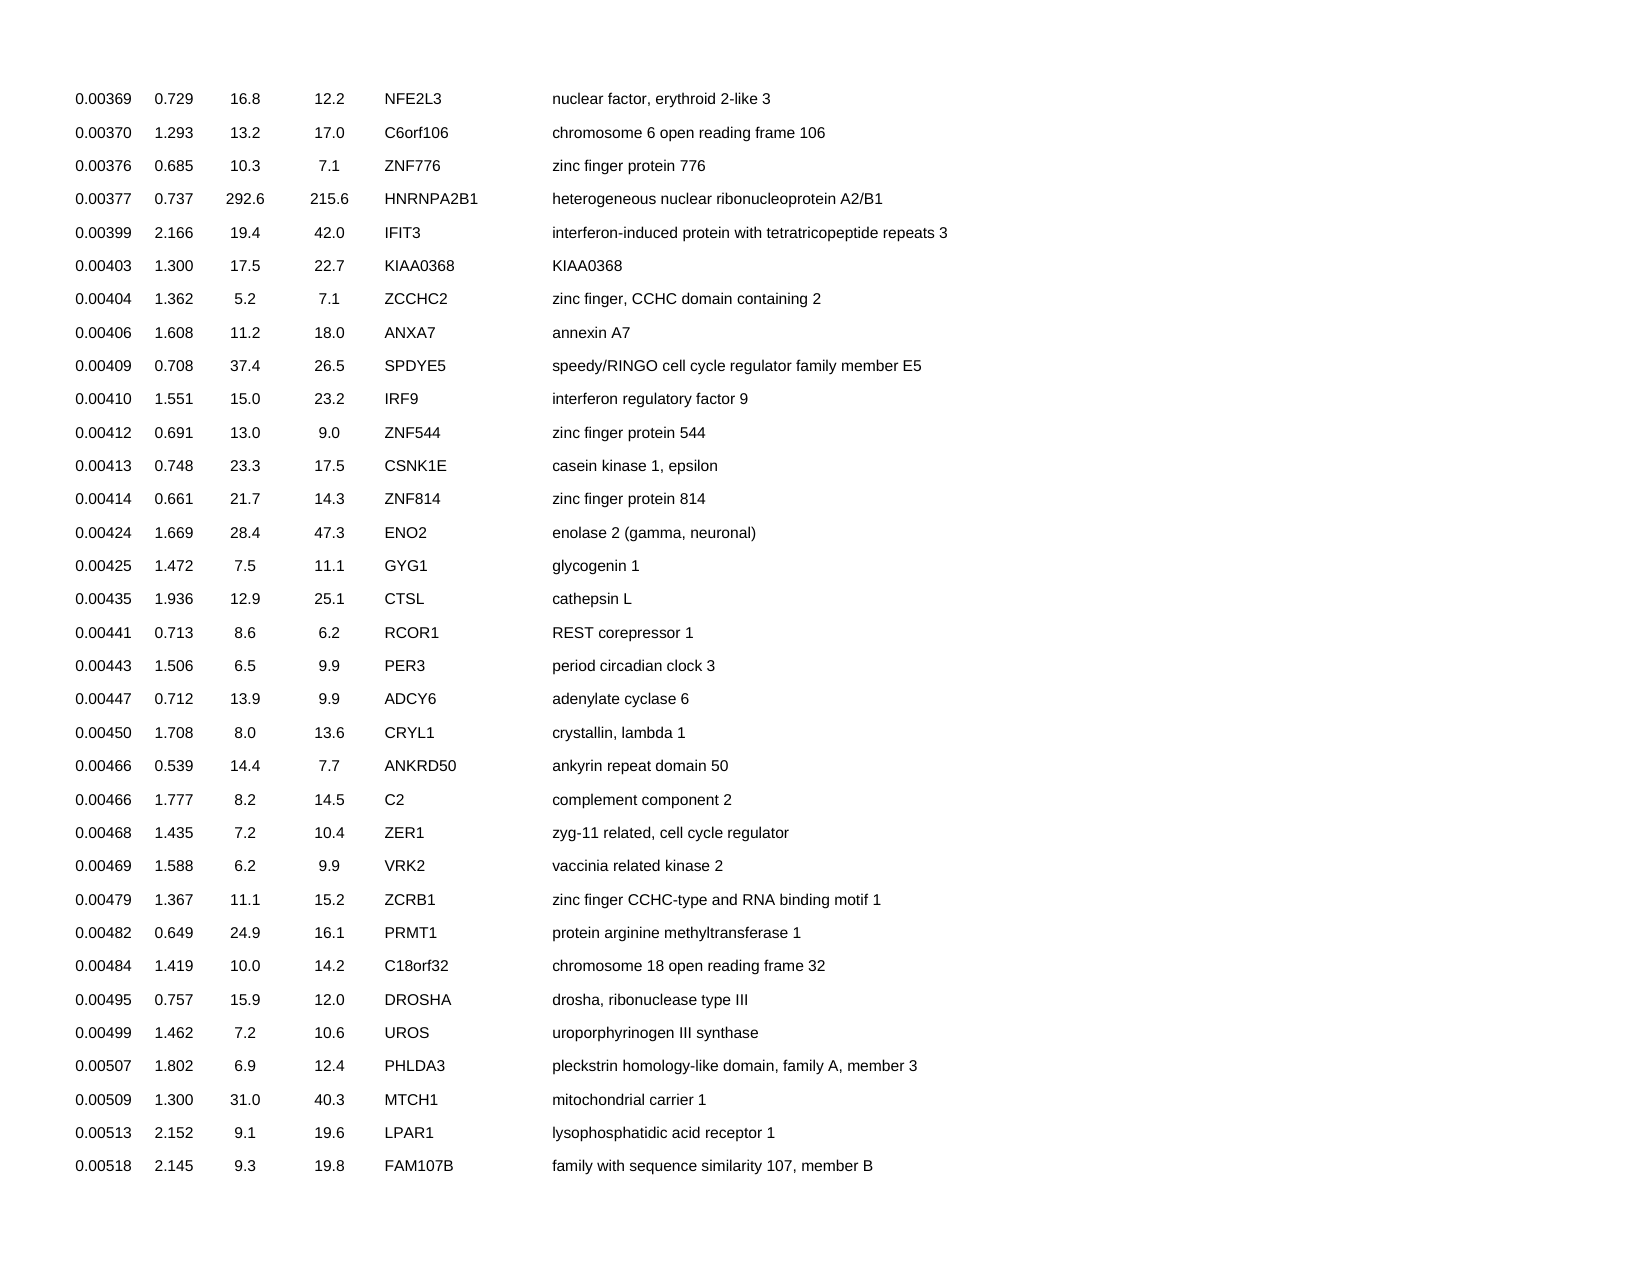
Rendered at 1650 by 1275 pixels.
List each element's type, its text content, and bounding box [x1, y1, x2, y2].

table_cell 1.802 [143, 1042, 205, 1075]
table_cell family with sequence similarity 107, member B [541, 1142, 1564, 1175]
table_cell 21.7 [205, 475, 285, 508]
table_cell 0.00369 [64, 75, 143, 108]
table_cell C6orf106 [373, 108, 541, 142]
table_cell ankyrin repeat domain 50 [541, 742, 1564, 775]
table_cell protein arginine methyltransferase 1 [541, 908, 1564, 942]
table_cell CRYL1 [373, 708, 541, 742]
table_cell 0.00404 [64, 275, 143, 308]
table_cell 0.00482 [64, 908, 143, 942]
table_cell 14.3 [285, 475, 373, 508]
table_cell REST corepressor 1 [541, 608, 1564, 642]
table_cell 0.00513 [64, 1108, 143, 1142]
table_cell CSNK1E [373, 442, 541, 475]
table_cell 13.9 [205, 675, 285, 708]
table_cell 1.300 [143, 242, 205, 275]
table_cell 0.661 [143, 475, 205, 508]
table_cell zinc finger protein 776 [541, 142, 1564, 175]
table_cell ZER1 [373, 808, 541, 842]
table_cell PRMT1 [373, 908, 541, 942]
table_cell interferon-induced protein with tetratricopeptide repeats 3 [541, 208, 1564, 242]
table_cell pleckstrin homology-like domain, family A, member 3 [541, 1042, 1564, 1075]
table_cell 1.669 [143, 508, 205, 542]
table_cell speedy/RINGO cell cycle regulator family member E5 [541, 342, 1564, 375]
table_cell 11.1 [285, 542, 373, 575]
table_cell 5.2 [205, 275, 285, 308]
table_cell 16.8 [205, 75, 285, 108]
table_cell 0.00447 [64, 675, 143, 708]
table_cell 18.0 [285, 308, 373, 342]
table_cell ZCRB1 [373, 875, 541, 908]
table_cell 16.1 [285, 908, 373, 942]
table_cell 42.0 [285, 208, 373, 242]
table_cell 0.649 [143, 908, 205, 942]
table_cell 7.7 [285, 742, 373, 775]
table_cell interferon regulatory factor 9 [541, 375, 1564, 408]
table_cell 0.00409 [64, 342, 143, 375]
table_cell 28.4 [205, 508, 285, 542]
table_cell 0.00495 [64, 975, 143, 1008]
table_cell 11.2 [205, 308, 285, 342]
table_cell 1.936 [143, 575, 205, 608]
table_cell adenylate cyclase 6 [541, 675, 1564, 708]
table_cell 23.3 [205, 442, 285, 475]
table_cell 0.00518 [64, 1142, 143, 1175]
table_cell 14.5 [285, 775, 373, 808]
table_cell zinc finger protein 544 [541, 408, 1564, 442]
table_cell complement component 2 [541, 775, 1564, 808]
table_cell 0.00399 [64, 208, 143, 242]
table_cell 0.691 [143, 408, 205, 442]
table_cell 0.00412 [64, 408, 143, 442]
table_cell RCOR1 [373, 608, 541, 642]
table_cell KIAA0368 [373, 242, 541, 275]
table_cell 2.166 [143, 208, 205, 242]
table_cell 9.1 [205, 1108, 285, 1142]
table_cell cathepsin L [541, 575, 1564, 608]
table_cell ENO2 [373, 508, 541, 542]
table_cell SPDYE5 [373, 342, 541, 375]
table_cell CTSL [373, 575, 541, 608]
table_cell 0.00403 [64, 242, 143, 275]
table_cell 25.1 [285, 575, 373, 608]
table_cell 0.00484 [64, 942, 143, 975]
table_cell 0.00441 [64, 608, 143, 642]
table_cell heterogeneous nuclear ribonucleoprotein A2/B1 [541, 175, 1564, 208]
table_cell chromosome 18 open reading frame 32 [541, 942, 1564, 975]
table_cell drosha, ribonuclease type III [541, 975, 1564, 1008]
table_cell 1.777 [143, 775, 205, 808]
table_cell VRK2 [373, 842, 541, 875]
table_cell 0.00410 [64, 375, 143, 408]
table_cell 7.1 [285, 275, 373, 308]
table_cell 6.5 [205, 642, 285, 675]
table_cell 0.00509 [64, 1075, 143, 1108]
table_cell zinc finger protein 814 [541, 475, 1564, 508]
table_cell 1.300 [143, 1075, 205, 1108]
table_cell 19.8 [285, 1142, 373, 1175]
table_cell 8.6 [205, 608, 285, 642]
table_cell zinc finger CCHC-type and RNA binding motif 1 [541, 875, 1564, 908]
table_cell 9.0 [285, 408, 373, 442]
table_cell 12.4 [285, 1042, 373, 1075]
table_cell zinc finger, CCHC domain containing 2 [541, 275, 1564, 308]
table_cell HNRNPA2B1 [373, 175, 541, 208]
table_cell 1.362 [143, 275, 205, 308]
table_cell LPAR1 [373, 1108, 541, 1142]
table_cell 22.7 [285, 242, 373, 275]
table_cell 1.462 [143, 1008, 205, 1042]
table_cell 15.2 [285, 875, 373, 908]
table_cell 0.685 [143, 142, 205, 175]
table_cell 26.5 [285, 342, 373, 375]
table_cell enolase 2 (gamma, neuronal) [541, 508, 1564, 542]
table_cell C18orf32 [373, 942, 541, 975]
table_cell 37.4 [205, 342, 285, 375]
table_cell 0.00406 [64, 308, 143, 342]
table_cell ZNF814 [373, 475, 541, 508]
table_cell 10.0 [205, 942, 285, 975]
table_cell 215.6 [285, 175, 373, 208]
table_cell 1.506 [143, 642, 205, 675]
table_cell 14.2 [285, 942, 373, 975]
table_cell 0.00479 [64, 875, 143, 908]
table_cell 0.00435 [64, 575, 143, 608]
table_cell glycogenin 1 [541, 542, 1564, 575]
table_cell IRF9 [373, 375, 541, 408]
table_cell 9.9 [285, 642, 373, 675]
table_cell chromosome 6 open reading frame 106 [541, 108, 1564, 142]
table_cell 10.6 [285, 1008, 373, 1042]
table_cell ZNF776 [373, 142, 541, 175]
table_cell 8.2 [205, 775, 285, 808]
table_cell 1.551 [143, 375, 205, 408]
table_cell 9.9 [285, 675, 373, 708]
table_cell 0.00414 [64, 475, 143, 508]
table_cell 31.0 [205, 1075, 285, 1108]
table_cell 1.293 [143, 108, 205, 142]
table_cell uroporphyrinogen III synthase [541, 1008, 1564, 1042]
table_cell 1.708 [143, 708, 205, 742]
table_cell 0.00450 [64, 708, 143, 742]
table_cell NFE2L3 [373, 75, 541, 108]
table_cell zyg-11 related, cell cycle regulator [541, 808, 1564, 842]
table_cell 15.9 [205, 975, 285, 1008]
table_cell ANXA7 [373, 308, 541, 342]
table_cell 6.2 [205, 842, 285, 875]
table_cell FAM107B [373, 1142, 541, 1175]
table_cell 13.6 [285, 708, 373, 742]
table_cell 0.00507 [64, 1042, 143, 1075]
table_cell 0.712 [143, 675, 205, 708]
table_cell 23.2 [285, 375, 373, 408]
table_cell 12.2 [285, 75, 373, 108]
table_cell 0.00468 [64, 808, 143, 842]
table_cell 10.3 [205, 142, 285, 175]
table_cell 6.2 [285, 608, 373, 642]
table_cell 7.1 [285, 142, 373, 175]
table_cell period circadian clock 3 [541, 642, 1564, 675]
table_cell mitochondrial carrier 1 [541, 1075, 1564, 1108]
table_cell 17.0 [285, 108, 373, 142]
table_cell C2 [373, 775, 541, 808]
table_cell 19.6 [285, 1108, 373, 1142]
table_cell 24.9 [205, 908, 285, 942]
table_cell PHLDA3 [373, 1042, 541, 1075]
table_cell ANKRD50 [373, 742, 541, 775]
table_cell 0.00469 [64, 842, 143, 875]
table_cell 7.2 [205, 1008, 285, 1042]
table_cell 0.708 [143, 342, 205, 375]
table_cell ZNF544 [373, 408, 541, 442]
table_cell 0.00499 [64, 1008, 143, 1042]
table_cell 292.6 [205, 175, 285, 208]
table_cell 0.00376 [64, 142, 143, 175]
table_cell PER3 [373, 642, 541, 675]
table_cell 2.152 [143, 1108, 205, 1142]
table_cell 19.4 [205, 208, 285, 242]
table_cell 17.5 [205, 242, 285, 275]
table_cell 40.3 [285, 1075, 373, 1108]
table_cell 0.00443 [64, 642, 143, 675]
table_cell 14.4 [205, 742, 285, 775]
table_cell 7.2 [205, 808, 285, 842]
table_cell 17.5 [285, 442, 373, 475]
table_cell 7.5 [205, 542, 285, 575]
table_cell 0.00466 [64, 775, 143, 808]
table_cell 1.435 [143, 808, 205, 842]
table_cell 9.9 [285, 842, 373, 875]
table_cell 0.00424 [64, 508, 143, 542]
table_cell KIAA0368 [541, 242, 1564, 275]
table_cell UROS [373, 1008, 541, 1042]
table_cell nuclear factor, erythroid 2-like 3 [541, 75, 1564, 108]
table_cell 1.588 [143, 842, 205, 875]
table_cell 1.419 [143, 942, 205, 975]
table_cell 9.3 [205, 1142, 285, 1175]
table_cell 12.9 [205, 575, 285, 608]
table_cell IFIT3 [373, 208, 541, 242]
table_cell 0.737 [143, 175, 205, 208]
table_cell 6.9 [205, 1042, 285, 1075]
table_cell 0.729 [143, 75, 205, 108]
table_cell 0.00413 [64, 442, 143, 475]
table_cell 11.1 [205, 875, 285, 908]
table_cell DROSHA [373, 975, 541, 1008]
table_cell 12.0 [285, 975, 373, 1008]
table_cell 10.4 [285, 808, 373, 842]
table_cell 47.3 [285, 508, 373, 542]
table_cell 0.539 [143, 742, 205, 775]
table_cell 0.00370 [64, 108, 143, 142]
table_cell 1.472 [143, 542, 205, 575]
table_cell 0.00466 [64, 742, 143, 775]
table_cell ZCCHC2 [373, 275, 541, 308]
table_cell 0.748 [143, 442, 205, 475]
table_cell 2.145 [143, 1142, 205, 1175]
table_cell lysophosphatidic acid receptor 1 [541, 1108, 1564, 1142]
table_cell GYG1 [373, 542, 541, 575]
table_cell 1.367 [143, 875, 205, 908]
table_cell ADCY6 [373, 675, 541, 708]
table_cell 15.0 [205, 375, 285, 408]
table_cell 1.608 [143, 308, 205, 342]
table_cell MTCH1 [373, 1075, 541, 1108]
table_cell 13.2 [205, 108, 285, 142]
table_cell 0.757 [143, 975, 205, 1008]
table_cell 0.00425 [64, 542, 143, 575]
table_cell 8.0 [205, 708, 285, 742]
table_cell casein kinase 1, epsilon [541, 442, 1564, 475]
table_cell annexin A7 [541, 308, 1564, 342]
table_cell 0.00377 [64, 175, 143, 208]
table_cell 13.0 [205, 408, 285, 442]
table_cell 0.713 [143, 608, 205, 642]
table_cell crystallin, lambda 1 [541, 708, 1564, 742]
table_cell vaccinia related kinase 2 [541, 842, 1564, 875]
